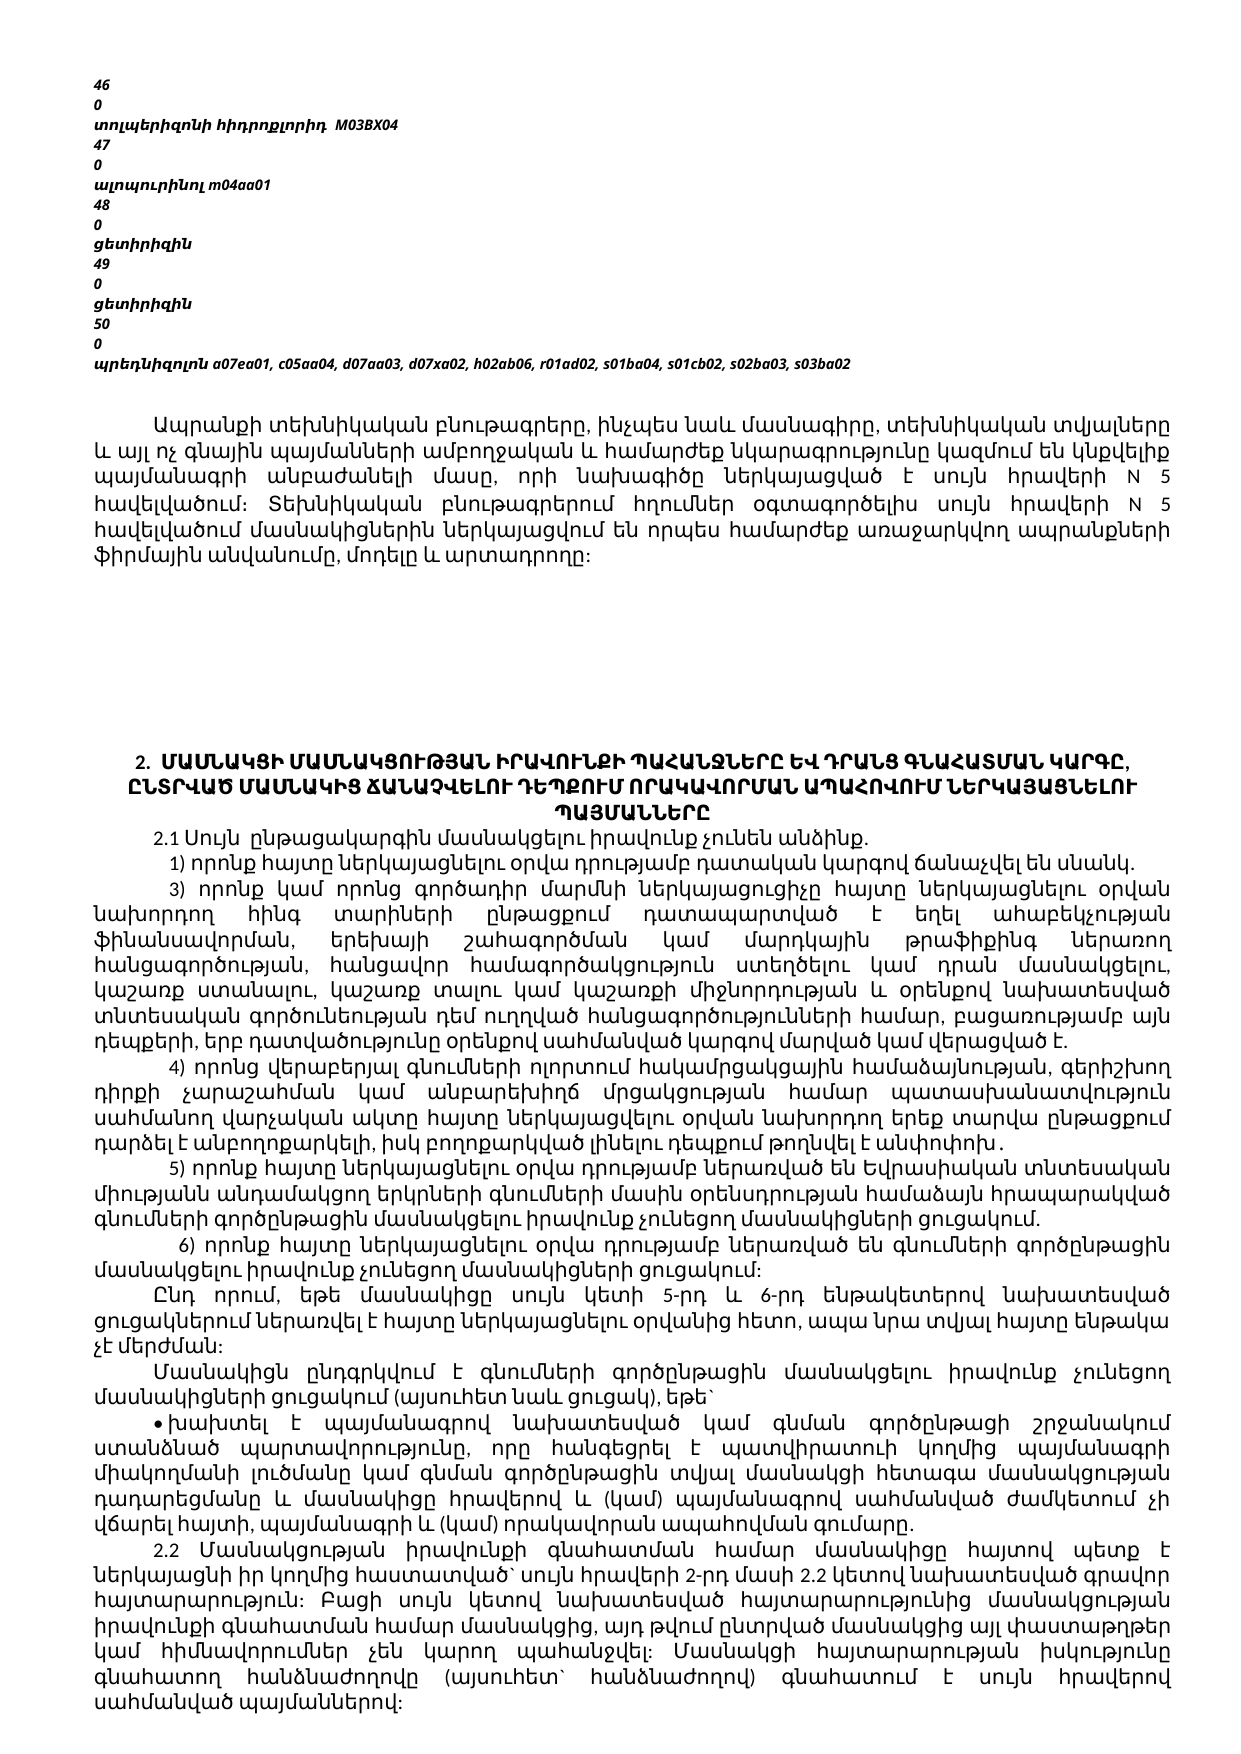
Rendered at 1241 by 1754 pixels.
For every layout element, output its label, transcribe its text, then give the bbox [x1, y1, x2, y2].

text 2. ՄԱՍՆԱԿՑԻ ՄԱՍՆԱԿՑՈՒԹՅԱՆ ԻՐԱՎՈՒՆՔԻ ՊԱՀԱՆՋՆԵՐԸ ԵՎ ԴՐԱՆՑ ԳՆԱՀԱՏՄԱՆ ԿԱՐԳԸ, ԸՆՏՐՎԱԾ ՄԱՍՆԱԿԻՑ ՃԱՆԱՉՎԵԼՈՒ ԴԵՊՔՈՒՄ ՈՐԱԿԱՎՈՐՄԱՆ ԱՊԱՀՈՎՈՒՄ ՆԵՐԿԱՅԱՑՆԵԼՈՒ ՊԱՅՄԱՆՆԵՐԸ [94, 749, 1171, 825]
text 1) որոնք հայտը ներկայացնելու օրվա դրությամբ դատական կարգով ճանաչվել են սնանկ. [94, 851, 1171, 876]
text 2.2 Մասնակցության իրավունքի գնահատման համար մասնակիցը հայտով պետք է ներկայացնի իր կողմից հաստատված` սույն հրավերի 2-րդ մասի 2.2 կետով նախատեսված գրավոր հայտարարություն: Բացի սույն կետով նախատեսված հայտարարությունից մասնակցության իրավունքի գնահատման համար մասնակցից, այդ թվում ընտրված մասնակցից այլ փաստաթղթեր կամ հիմնավորումներ չեն կարող պահանջվել: Մասնակցի հայտարարության իսկությունը գնահատող հանձնաժողովը (այսուհետ` հանձնաժողով) գնահատում է սույն հրավերով սահմանված պայմաններով: [94, 1537, 1171, 1715]
text 6) որոնք հայտը ներկայացնելու օրվա դրությամբ ներառված են գնումների գործընթացին մասնակցելու իրավունք չունեցող մասնակիցների ցուցակում: [94, 1232, 1171, 1283]
text • խախտել է պայմանագրով նախատեսված կամ գնման գործընթացի շրջանակում ստանձնած պարտավորությունը, որը հանգեցրել է պատվիրատուի կողմից պայմանագրի միակողմանի լուծմանը կամ գնման գործընթացին տվյալ մասնակցի հետագա մասնակցության դադարեցմանը և մասնակիցը հրավերով և (կամ) պայմանագրով սահմանված ժամկետում չի վճարել հայտի, պայմանագրի և (կամ) որակավորան ապահովման գումարը. [94, 1410, 1171, 1537]
text Ապրանքի տեխնիկական բնութագրերը, ինչպես նաև մասնագիրը, տեխնիկական տվյալները և այլ ոչ գնային պայմանների ամբողջական և համարժեք նկարագրությունը կազմում են կնքվելիք պայմանագրի անբաժանելի մասը, որի նախագիծը ներկայացված է սույն հրավերի N 5 հավելվածում։ Տեխնիկական բնութագրերում հղումներ օգտագործելիս սույն հրավերի N 5 հավելվածում մասնակիցներին ներկայացվում են որպես համարժեք առաջարկվող ապրանքների ֆիրմային անվանումը, մոդելը և արտադրողը: [94, 412, 1171, 568]
text Մասնակիցն ընդգրկվում է գնումների գործընթացին մասնակցելու իրավունք չունեցող մասնակիցների ցուցակում (այսուհետ նաև ցուցակ), եթե` [94, 1359, 1171, 1410]
text 5) որոնք հայտը ներկայացնելու օրվա դրությամբ ներառված են Եվրասիական տնտեսական միությանն անդամակցող երկրների գնումների մասին օրենսդրության համաձայն հրապարակված գնումների գործընթացին մասնակցելու իրավունք չունեցող մասնակիցների ցուցակում. [94, 1156, 1171, 1232]
text 2.1 Սույն ընթացակարգին մասնակցելու իրավունք չունեն անձինք. [94, 825, 1171, 851]
text 3) որոնք կամ որոնց գործադիր մարմնի ներկայացուցիչը հայտը ներկայացնելու օրվան նախորդող հինգ տարիների ընթացքում դատապարտված է եղել ահաբեկչության ֆինանսավորման, երեխայի շահագործման կամ մարդկային թրաֆիքինգ ներառող հանցագործության, հանցավոր համագործակցություն ստեղծելու կամ դրան մասնակցելու, կաշառք ստանալու, կաշառք տալու կամ կաշառքի միջնորդության և օրենքով նախատեսված տնտեսական գործունեության դեմ ուղղված հանցագործությունների համար, բացառությամբ այն դեպքերի, երբ դատվածությունը օրենքով սահմանված կարգով մարված կամ վերացված է. [94, 876, 1171, 1054]
text 4) որոնց վերաբերյալ գնումների ոլորտում հակամրցակցային համաձայնության, գերիշխող դիրքի չարաշահման կամ անբարեխիղճ մրցակցության համար պատասխանատվություն սահմանող վարչական ակտը հայտը ներկայացվելու օրվան նախորդող երեք տարվա ընթացքում դարձել է անբողոքարկելի, իսկ բողոքարկված լինելու դեպքում թողնվել է անփոփոխ․ [94, 1054, 1171, 1156]
text Ընդ որում, եթե մասնակիցը սույն կետի 5-րդ և 6-րդ ենթակետերով նախատեսված ցուցակներում ներառվել է հայտը ներկայացնելու օրվանից հետո, ապա նրա տվյալ հայտը ենթակա չէ մերժման: [94, 1283, 1171, 1359]
